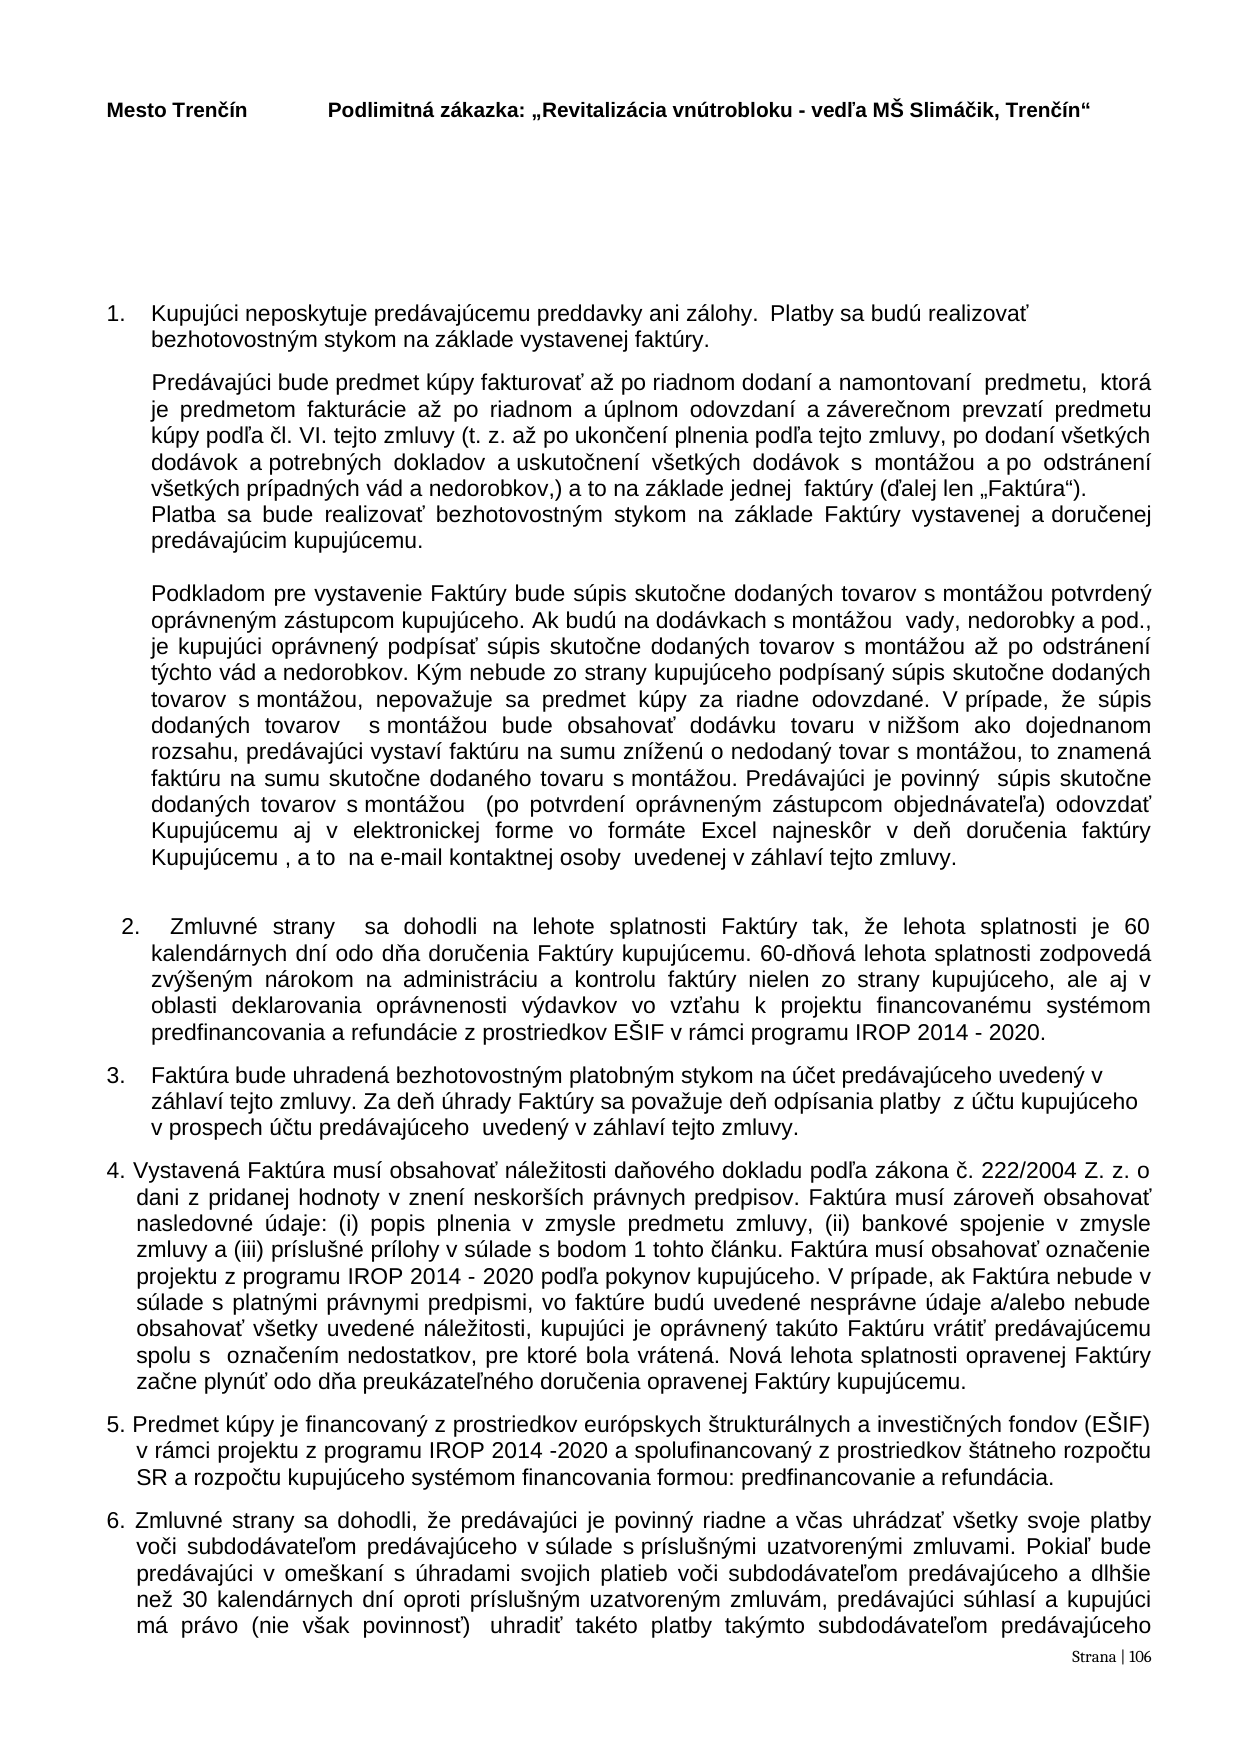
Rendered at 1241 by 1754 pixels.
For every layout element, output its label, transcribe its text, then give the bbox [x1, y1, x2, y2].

text 5. Predmet kúpy je financovaný z prostriedkov európskych štrukturálnych a investičných fondov (EŠIF) v rámci projektu z programu IROP 2014 -2020 a spolufinancovaný z prostriedkov štátneho rozpočtu SR a rozpočtu kupujúceho systémom financovania formou: predfinancovanie a refundácia. [106, 1411, 1152, 1490]
text Podkladom pre vystavenie Faktúry bude súpis skutočne dodaných tovarov s montážou potvrdený oprávneným zástupcom kupujúceho. Ak budú na dodávkach s montážou vady, nedorobky a pod., je kupujúci oprávnený podpísať súpis skutočne dodaných tovarov s montážou až po odstránení týchto vád a nedorobkov. Kým nebude zo strany kupujúceho podpísaný súpis skutočne dodaných tovarov s montážou, nepovažuje sa predmet kúpy za riadne odovzdané. V prípade, že súpis dodaných tovarov s montážou bude obsahovať dodávku tovaru v nižšom ako dojednanom rozsahu, predávajúci vystaví faktúru na sumu zníženú o nedodaný tovar s montážou, to znamená faktúru na sumu skutočne dodaného tovaru s montážou. Predávajúci je povinný súpis skutočne dodaných tovarov s montážou (po potvrdení oprávneným zástupcom objednávateľa) odovzdať Kupujúcemu aj v elektronickej forme vo formáte Excel najneskôr v deň doručenia faktúry Kupujúcemu , a to na e-mail kontaktnej osoby uvedenej v záhlaví tejto zmluvy. [151, 580, 1152, 870]
text Predávajúci bude predmet kúpy fakturovať až po riadnom dodaní a namontovaní predmetu, ktorá je predmetom fakturácie až po riadnom a úplnom odovzdaní a záverečnom prevzatí predmetu kúpy podľa čl. VI. tejto zmluvy (t. z. až po ukončení plnenia podľa tejto zmluvy, po dodaní všetkých dodávok a potrebných dokladov a uskutočnení všetkých dodávok s montážou a po odstránení všetkých prípadných vád a nedorobkov,) a to na základe jednej faktúry (ďalej len „Faktúra“). [106, 369, 1152, 501]
text Platba sa bude realizovať bezhotovostným stykom na základe Faktúry vystavenej a doručenej predávajúcim kupujúcemu. [151, 501, 1152, 554]
text 4. Vystavená Faktúra musí obsahovať náležitosti daňového dokladu podľa zákona č. 222/2004 Z. z. o dani z pridanej hodnoty v znení neskorších právnych predpisov. Faktúra musí zároveň obsahovať nasledovné údaje: (i) popis plnenia v zmysle predmetu zmluvy, (ii) bankové spojenie v zmysle zmluvy a (iii) príslušné prílohy v súlade s bodom 1 tohto článku. Faktúra musí obsahovať označenie projektu z programu IROP 2014 - 2020 podľa pokynov kupujúceho. V prípade, ak Faktúra nebude v súlade s platnými právnymi predpismi, vo faktúre budú uvedené nesprávne údaje a/alebo nebude obsahovať všetky uvedené náležitosti, kupujúci je oprávnený takúto Faktúru vrátiť predávajúcemu spolu s označením nedostatkov, pre ktoré bola vrátená. Nová lehota splatnosti opravenej Faktúry začne plynúť odo dňa preukázateľného doručenia opravenej Faktúry kupujúcemu. [106, 1157, 1152, 1394]
list Kupujúci neposkytuje predávajúcemu preddavky ani zálohy. Platby sa budú realizovať bezhotovostným stykom na základe vystavenej faktúry. [106, 300, 1152, 353]
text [106, 1507, 1152, 1639]
text 3. Faktúra bude uhradená bezhotovostným platobným stykom na účet predávajúceho uvedený v záhlaví tejto zmluvy. Za deň úhrady Faktúry sa považuje deň odpísania platby z účtu kupujúceho v prospech účtu predávajúceho uvedený v záhlaví tejto zmluvy. [106, 1062, 1152, 1141]
text 2. Zmluvné strany sa dohodli na lehote splatnosti Faktúry tak, že lehota splatnosti je 60 kalendárnych dní odo dňa doručenia Faktúry kupujúcemu. 60-dňová lehota splatnosti zodpovedá zvýšeným nárokom na administráciu a kontrolu faktúry nielen zo strany kupujúceho, ale aj v oblasti deklarovania oprávnenosti výdavkov vo vzťahu k projektu financovanému systémom predfinancovania a refundácie z prostriedkov EŠIF v rámci programu IROP 2014 - 2020. [121, 913, 1152, 1045]
